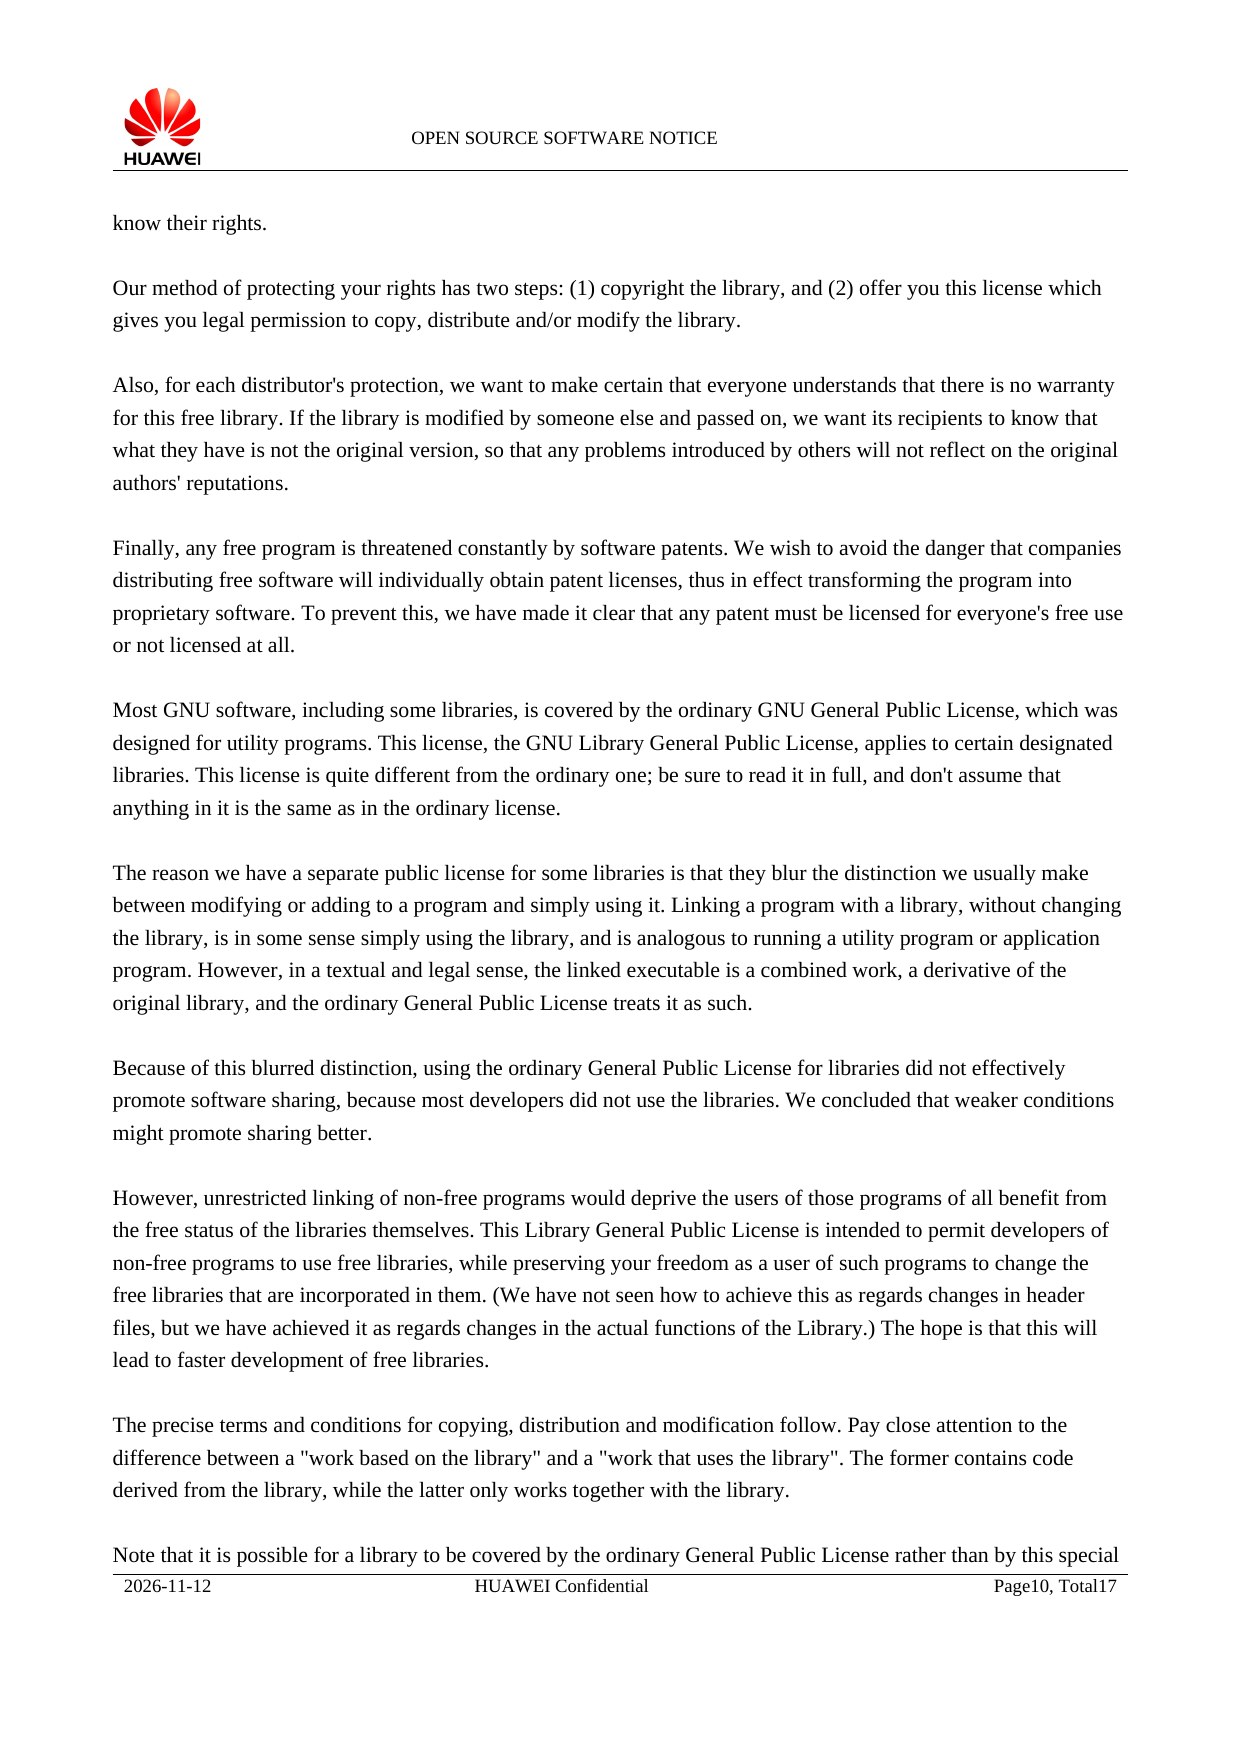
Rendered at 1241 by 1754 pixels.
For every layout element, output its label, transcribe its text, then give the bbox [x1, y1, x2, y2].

picture [124, 88, 201, 165]
